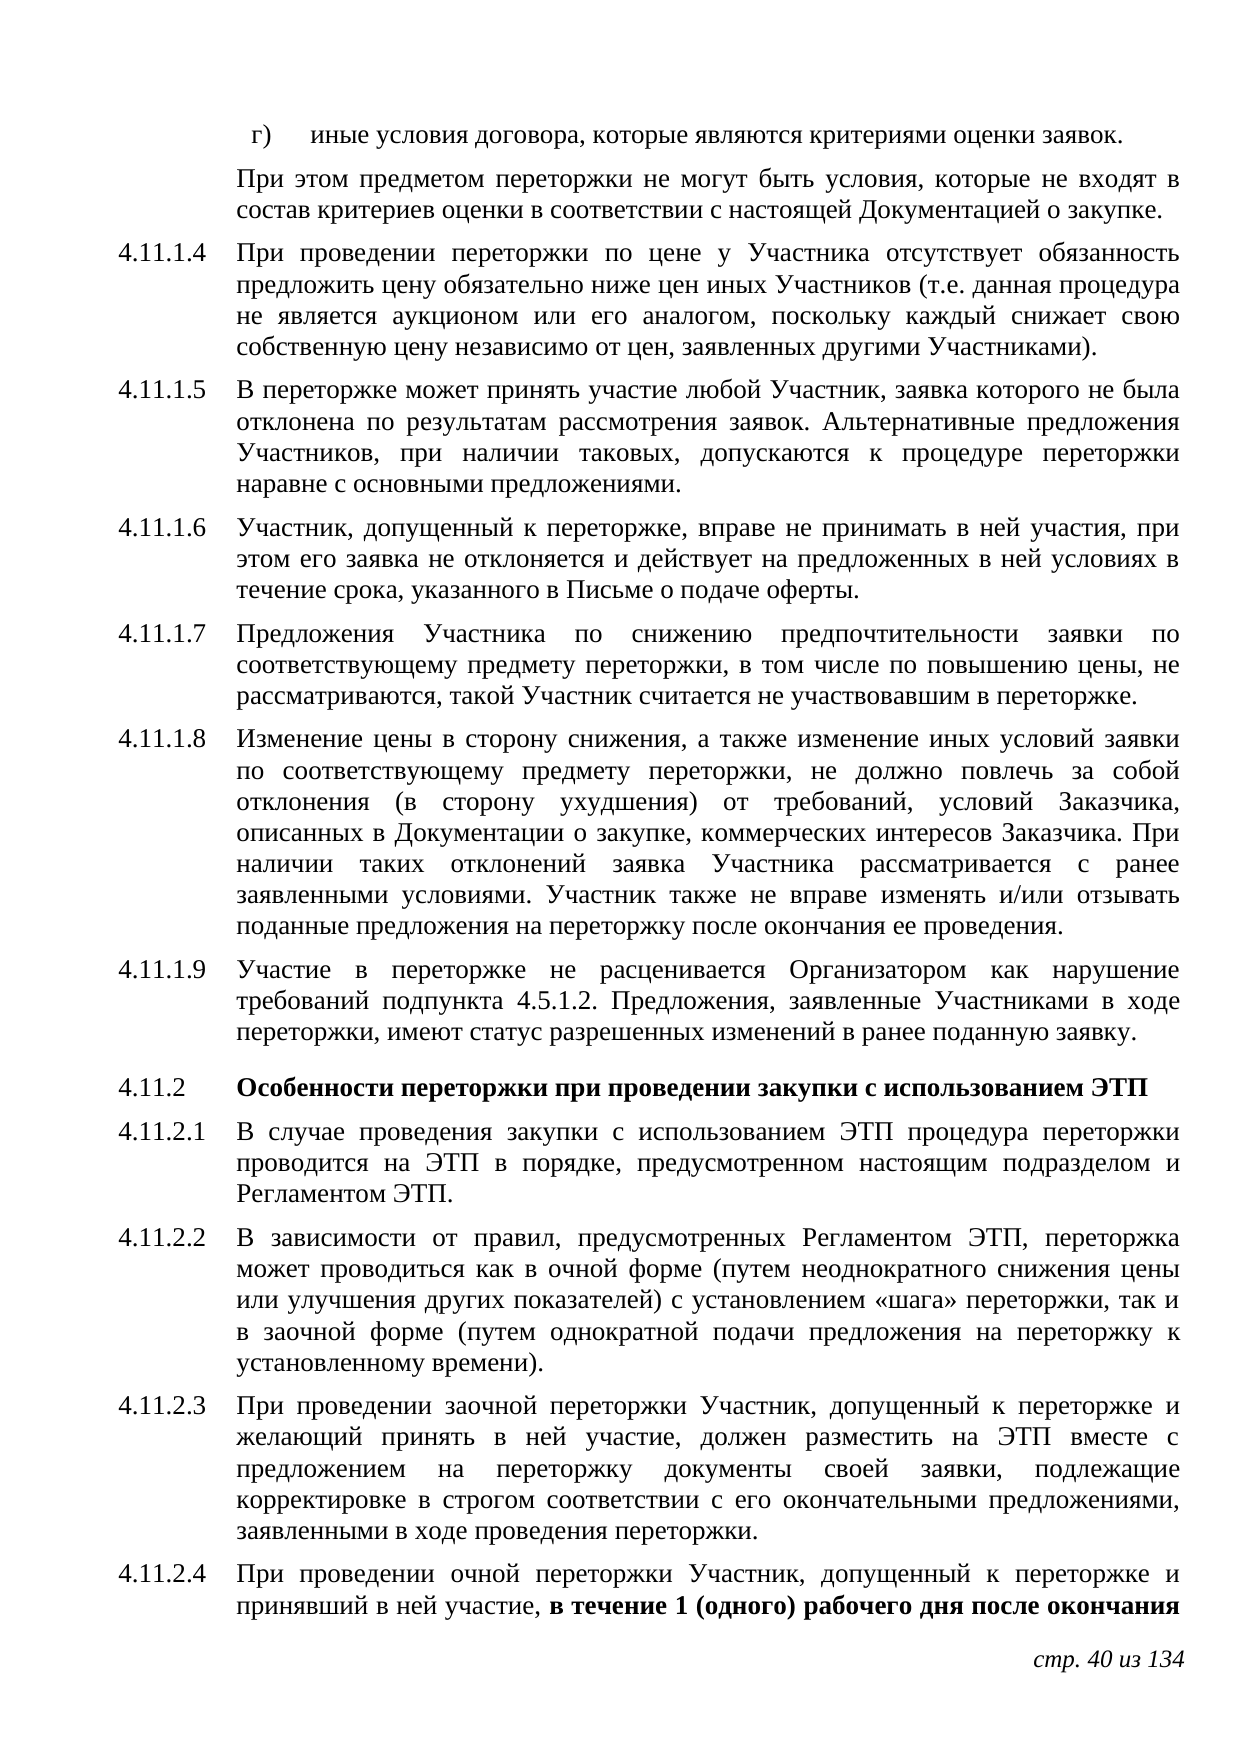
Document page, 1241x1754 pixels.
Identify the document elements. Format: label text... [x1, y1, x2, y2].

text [118, 1558, 1181, 1620]
text При проведении заочной переторжки Участник, допущенный к переторжке и желающий принять в ней участие, должен разместить на ЭТП вместе с предложением на переторжку документы своей заявки, подлежащие корректировке в строгом соответствии с его окончательными предложениями, заявленными в ходе проведения переторжки. [118, 1389, 1181, 1545]
text Участие в переторжке не расценивается Организатором как нарушение требований подпункта 4.5.1.2. Предложения, заявленные Участниками в ходе переторжки, имеют статус разрешенных изменений в ранее поданную заявку. [118, 953, 1181, 1047]
text В зависимости от правил, предусмотренных Регламентом ЭТП, переторжка может проводиться как в очной форме (путем неоднократного снижения цены или улучшения других показателей) с установлением «шага» переторжки, так и в заочной форме (путем однократной подачи предложения на переторжку к установленному времени). [118, 1221, 1181, 1377]
text Участник, допущенный к переторжке, вправе не принимать в ней участия, при этом его заявка не отклоняется и действует на предложенных в ней условиях в течение срока, указанного в Письме о подаче оферты. [118, 511, 1181, 604]
text В переторжке может принять участие любой Участник, заявка которого не была отклонена по результатам рассмотрения заявок. Альтернативные предложения Участников, при наличии таковых, допускаются к процедуре переторжки наравне с основными предложениями. [118, 374, 1181, 498]
text В случае проведения закупки с использованием ЭТП процедура переторжки проводится на ЭТП в порядке, предусмотренном настоящим подразделом и Регламентом ЭТП. [118, 1115, 1181, 1209]
text иные условия договора, которые являются критериями оценки заявок. [251, 118, 1181, 149]
text При проведении переторжки по цене у Участника отсутствует обязанность предложить цену обязательно ниже цен иных Участников (т.е. данная процедура не является аукционом или его аналогом, поскольку каждый снижает свою собственную цену независимо от цен, заявленных другими Участниками). [118, 237, 1181, 361]
list При этом предметом переторжки не могут быть условия, которые не входят в состав критериев оценки в соответствии с настоящей Документацией о закупке. [236, 162, 1181, 224]
text Изменение цены в сторону снижения, а также изменение иных условий заявки по соответствующему предмету переторжки, не должно повлечь за собой отклонения (в сторону ухудшения) от требований, условий Заказчика, описанных в Документации о закупке, коммерческих интересов Заказчика. При наличии таких отклонений заявка Участника рассматривается с ранее заявленными условиями. Участник также не вправе изменять и/или отзывать поданные предложения на переторжку после окончания ее проведения. [118, 723, 1181, 941]
text Предложения Участника по снижению предпочтительности заявки по соответствующему предмету переторжки, в том числе по повышению цены, не рассматриваются, такой Участник считается не участвовавшим в переторжке. [118, 617, 1181, 710]
text Особенности переторжки при проведении закупки с использованием ЭТП [118, 1072, 1181, 1103]
